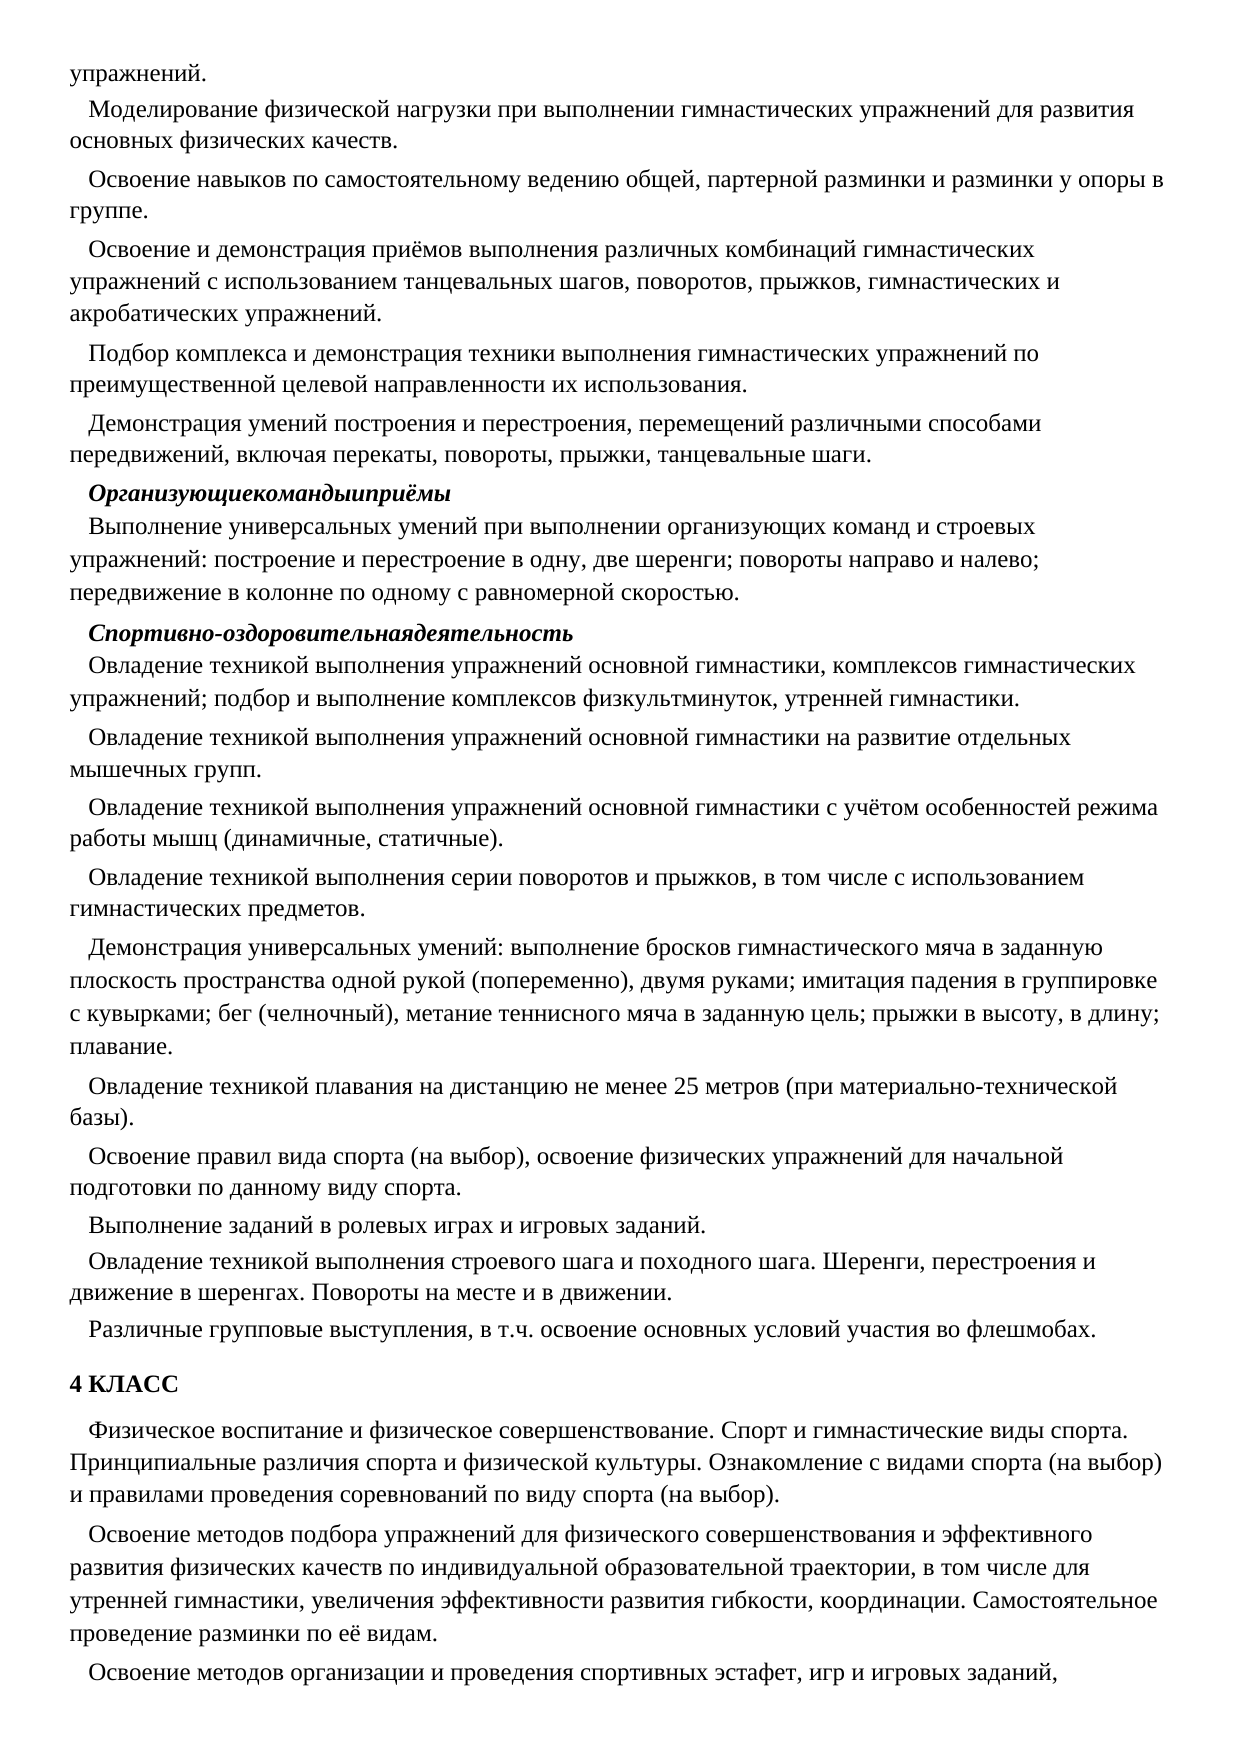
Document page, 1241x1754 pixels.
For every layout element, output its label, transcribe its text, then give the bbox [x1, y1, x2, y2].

text упражнений. [69, 59, 1167, 87]
text Освоение правил вида спорта (на выбор), освоение физических упражнений для начальной подготовки по данному виду спорта. [69, 1141, 1077, 1201]
text Овладение техникой выполнения серии поворотов и прыжков, в том числе с использованием гимнастических предметов. [69, 862, 1092, 922]
text Освоение навыков по самостоятельному ведению общей, партерной разминки и разминки у опоры в группе. [69, 164, 1167, 224]
text Подбор комплекса и демонстрация техники выполнения гимнастических упражнений по преимущественной целевой направленности их использования. [69, 338, 1047, 398]
text Овладение техникой выполнения упражнений основной гимнастики на развитие отдельных мышечных групп. [69, 722, 1077, 782]
text Физическое воспитание и физическое совершенствование. Спорт и гимнастические виды спорта. Принципиальные различия спорта и физической культуры. Ознакомление с видами спорта (на выбор) и правилами проведения соревнований по виду спорта (на выбор). [69, 1415, 1167, 1508]
text Освоение и демонстрация приёмов выполнения различных комбинаций гимнастических упражнений с использованием танцевальных шагов, поворотов, прыжков, гимнастических и акробатических упражнений. [69, 234, 1062, 327]
text 4 КЛАСС [69, 1370, 1167, 1397]
text Овладение техникой плавания на дистанцию не менее 25 метров (при материально-технической базы). [69, 1071, 1122, 1131]
text Овладение техникой выполнения строевого шага и походного шага. Шеренги, перестроения и движение в шеренгах. Повороты на месте и в движении. [69, 1246, 1107, 1306]
text Различные групповые выступления, в т.ч. освоение основных условий участия во флешмобах. [88, 1316, 1167, 1343]
text Организующиекомандыиприёмы Выполнение универсальных умений при выполнении организующих команд и строевых упражнений: построение и перестроение в одну, две шеренги; повороты направо и налево; передвижение в колонне по одному с равномерной скоростью. [69, 478, 1047, 606]
text Спортивно-оздоровительнаядеятельность Овладение техникой выполнения упражнений основной гимнастики, комплексов гимнастических упражнений; подбор и выполнение комплексов физкультминуток, утренней гимнастики. [69, 618, 1137, 712]
text Выполнение заданий в ролевых играх и игровых заданий. [88, 1211, 1167, 1238]
text Освоение методов организации и проведения спортивных эстафет, игр и игровых заданий, [88, 1659, 1167, 1686]
text Овладение техникой выполнения упражнений основной гимнастики с учётом особенностей режима работы мышц (динамичные, статичные). [69, 792, 1167, 852]
text Демонстрация умений построения и перестроения, перемещений различными способами передвижений, включая перекаты, повороты, прыжки, танцевальные шаги. [69, 408, 1047, 468]
text Демонстрация универсальных умений: выполнение бросков гимнастического мяча в заданную плоскость пространства одной рукой (попеременно), двумя руками; имитация падения в группировке с кувырками; бег (челночный), метание теннисного мяча в заданную цель; прыжки в высоту, в длину; плавание. [69, 932, 1167, 1060]
text Моделирование физической нагрузки при выполнении гимнастических упражнений для развития основных физических качеств. [69, 94, 1137, 154]
text Освоение методов подбора упражнений для физического совершенствования и эффективного развития физических качеств по индивидуальной образовательной траектории, в том числе для утренней гимнастики, увеличения эффективности развития гибкости, координации. Самостоятельное проведение разминки по её видам. [69, 1519, 1167, 1647]
